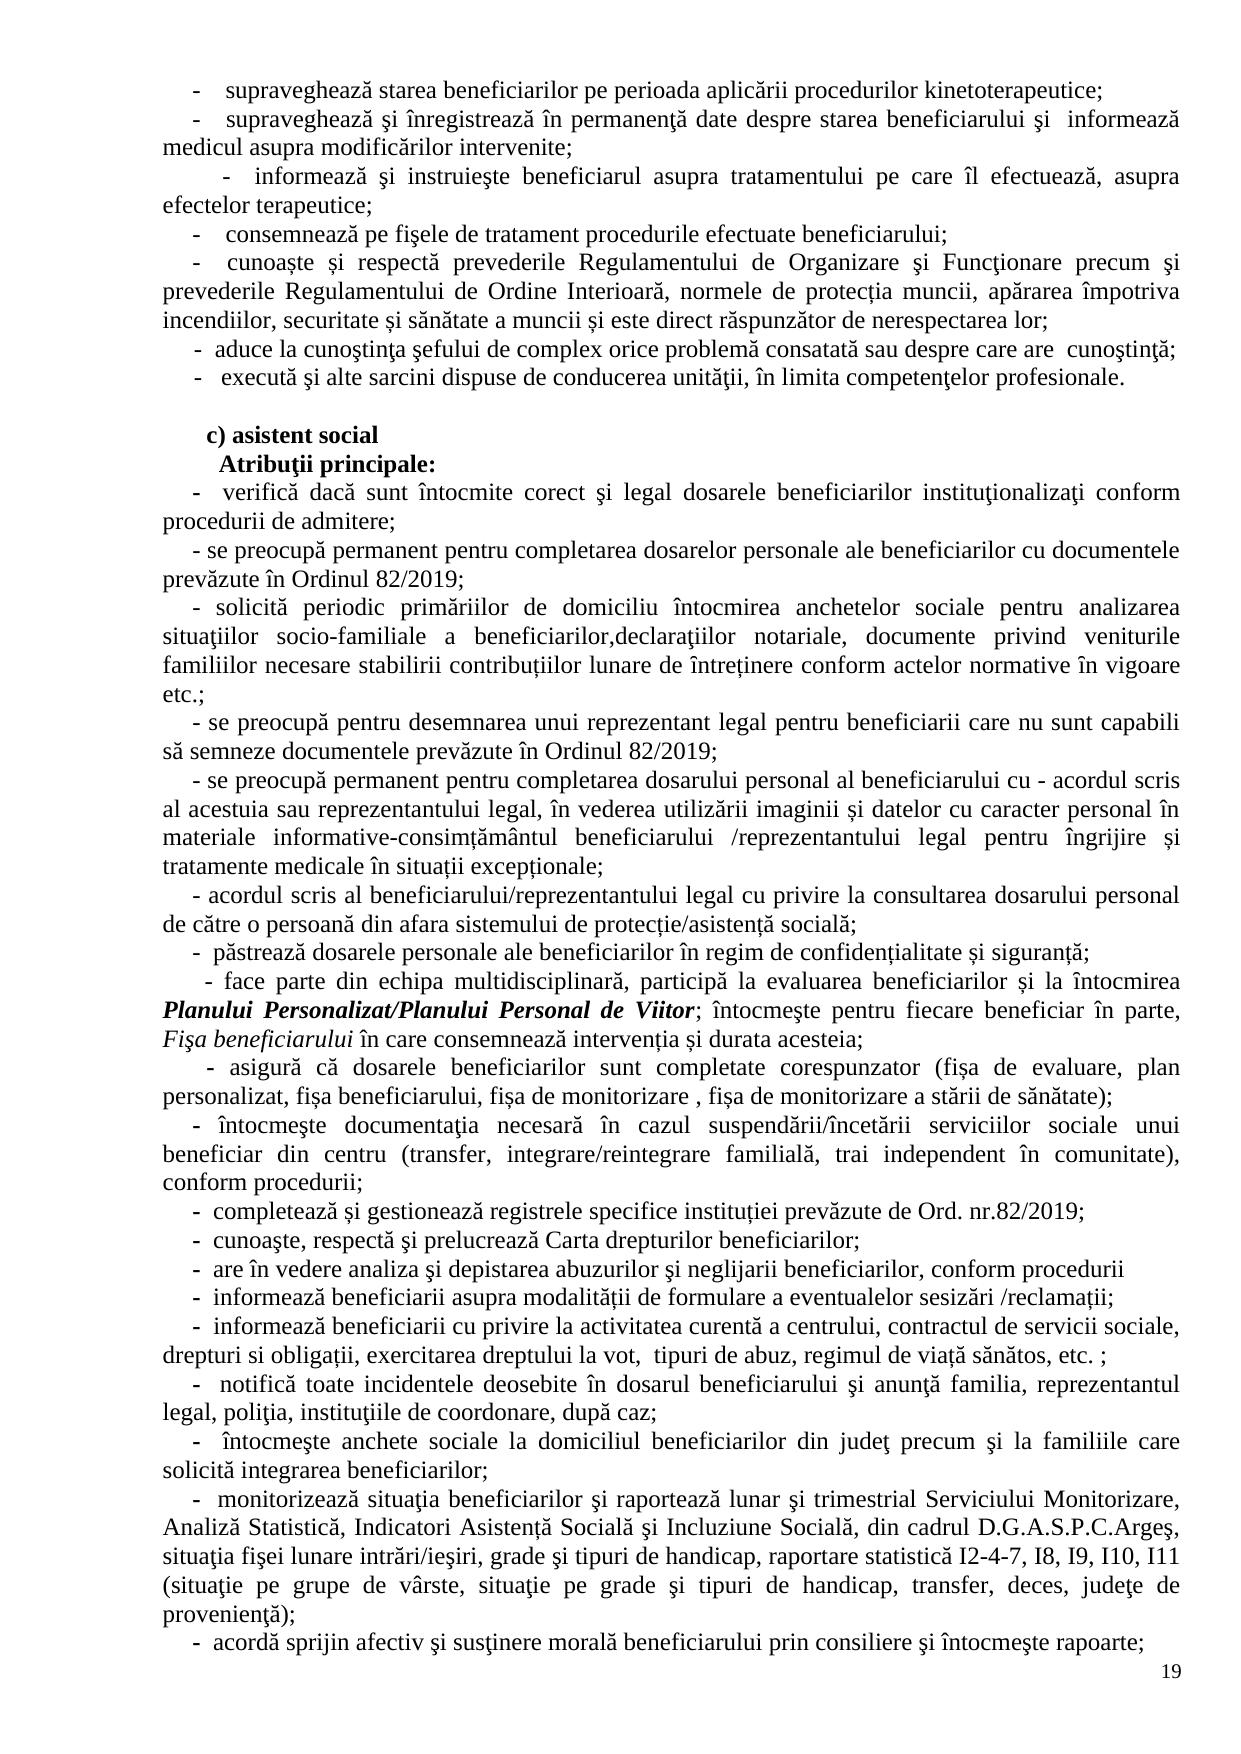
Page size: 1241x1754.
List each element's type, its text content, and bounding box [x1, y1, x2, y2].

text - acordul scris al beneficiarului/reprezentantului legal cu privire la consultarea dosarului personal de către o persoană din afara sistemului de protecție/asistență socială; [162, 880, 1181, 937]
text - informează beneficiarii asupra modalității de formulare a eventualelor sesizări /reclamații; [162, 1282, 1181, 1311]
list - consemnează pe fişele de tratament procedurile efectuate beneficiarului; [162, 219, 1181, 247]
text - completează și gestionează registrele specifice instituției prevăzute de Ord. nr.82/2019; [162, 1196, 1181, 1225]
text - notifică toate incidentele deosebite în dosarul beneficiarului şi anunţă familia, reprezentantul legal, poliţia, instituţiile de coordonare, după caz; [162, 1369, 1181, 1426]
list - execută şi alte sarcini dispuse de conducerea unităţii, în limita competenţelor profesionale. [162, 362, 1181, 391]
text - verifică dacă sunt întocmite corect şi legal dosarele beneficiarilor instituţionalizaţi conform procedurii de admitere; [162, 477, 1181, 535]
text - asigură că dosarele beneficiarilor sunt completate corespunzator (fișa de evaluare, plan personalizat, fișa beneficiarului, fișa de monitorizare , fișa de monitorizare a stării de sănătate); [162, 1052, 1181, 1110]
text - cunoaşte, respectă şi prelucrează Carta drepturilor beneficiarilor; [162, 1225, 1181, 1254]
text - face parte din echipa multidisciplinară, participă la evaluarea beneficiarilor și la ȋntocmirea Planului Personalizat/Planului Personal de Viitor; întocmeşte pentru fiecare beneficiar în parte, Fişa beneficiarului în care consemnează intervenția și durata acesteia; [162, 966, 1181, 1052]
list - supraveghează şi înregistrează în permanenţă date despre starea beneficiarului şi informează medicul asupra modificărilor intervenite; [162, 104, 1181, 161]
text Atribuţii principale: [162, 449, 1181, 477]
list - informează şi instruieşte beneficiarul asupra tratamentului pe care îl efectuează, asupra efectelor terapeutice; [162, 161, 1181, 219]
text - are în vedere analiza şi depistarea abuzurilor şi neglijarii beneficiarilor, conform procedurii [162, 1254, 1181, 1282]
text - se preocupă permanent pentru completarea dosarelor personale ale beneficiarilor cu documentele prevăzute în Ordinul 82/2019; [162, 535, 1181, 592]
text c) asistent social [206, 420, 1181, 449]
text - monitorizează situaţia beneficiarilor şi raportează lunar şi trimestrial Serviciului Monitorizare, Analiză Statistică, Indicatori Asistență Socială şi Incluziune Socială, din cadrul D.G.A.S.P.C.Argeş, situaţia fişei lunare intrări/ieşiri, grade şi tipuri de handicap, raportare statistică I2-4-7, I8, I9, I10, I11 (situaţie pe grupe de vârste, situaţie pe grade şi tipuri de handicap, transfer, deces, judeţe de provenienţă); [162, 1484, 1181, 1627]
text - se preocupă pentru desemnarea unui reprezentant legal pentru beneficiarii care nu sunt capabili să semneze documentele prevăzute în Ordinul 82/2019; [162, 707, 1181, 765]
list - aduce la cunoştinţa şefului de complex orice problemă consatată sau despre care are cunoştinţă; [162, 334, 1181, 362]
text - informează beneficiarii cu privire la activitatea curentă a centrului, contractul de servicii sociale, drepturi si obligații, exercitarea dreptului la vot, tipuri de abuz, regimul de viață sănătos, etc. ; [162, 1311, 1181, 1369]
text - solicită periodic primăriilor de domiciliu întocmirea anchetelor sociale pentru analizarea situaţiilor socio-familiale a beneficiarilor,declaraţiilor notariale, documente privind veniturile familiilor necesare stabilirii contribuțiilor lunare de ȋntreținere conform actelor normative ȋn vigoare etc.; [162, 592, 1181, 707]
text - se preocupă permanent pentru completarea dosarului personal al beneficiarului cu - acordul scris al acestuia sau reprezentantului legal, în vederea utilizării imaginii și datelor cu caracter personal în materiale informative-consimțământul beneficiarului /reprezentantului legal pentru îngrijire și tratamente medicale în situații excepționale; [162, 765, 1181, 880]
text - întocmeşte anchete sociale la domiciliul beneficiarilor din judeţ precum şi la familiile care solicită integrarea beneficiarilor; [162, 1426, 1181, 1484]
list - supraveghează starea beneficiarilor pe perioada aplicării procedurilor kinetoterapeutice; [162, 75, 1181, 104]
text - acordă sprijin afectiv şi susţinere morală beneficiarului prin consiliere şi întocmeşte rapoarte; [162, 1627, 1181, 1656]
text - păstrează dosarele personale ale beneficiarilor în regim de confidențialitate și siguranță; [162, 937, 1181, 966]
text - întocmeşte documentaţia necesară în cazul suspendării/încetării serviciilor sociale unui beneficiar din centru (transfer, integrare/reintegrare familială, trai independent în comunitate), conform procedurii; [162, 1110, 1181, 1196]
list - cunoaște și respectă prevederile Regulamentului de Organizare şi Funcţionare precum şi prevederile Regulamentului de Ordine Interioară, normele de protecția muncii, apărarea împotriva incendiilor, securitate și sănătate a muncii și este direct răspunzător de nerespectarea lor; [162, 247, 1181, 334]
